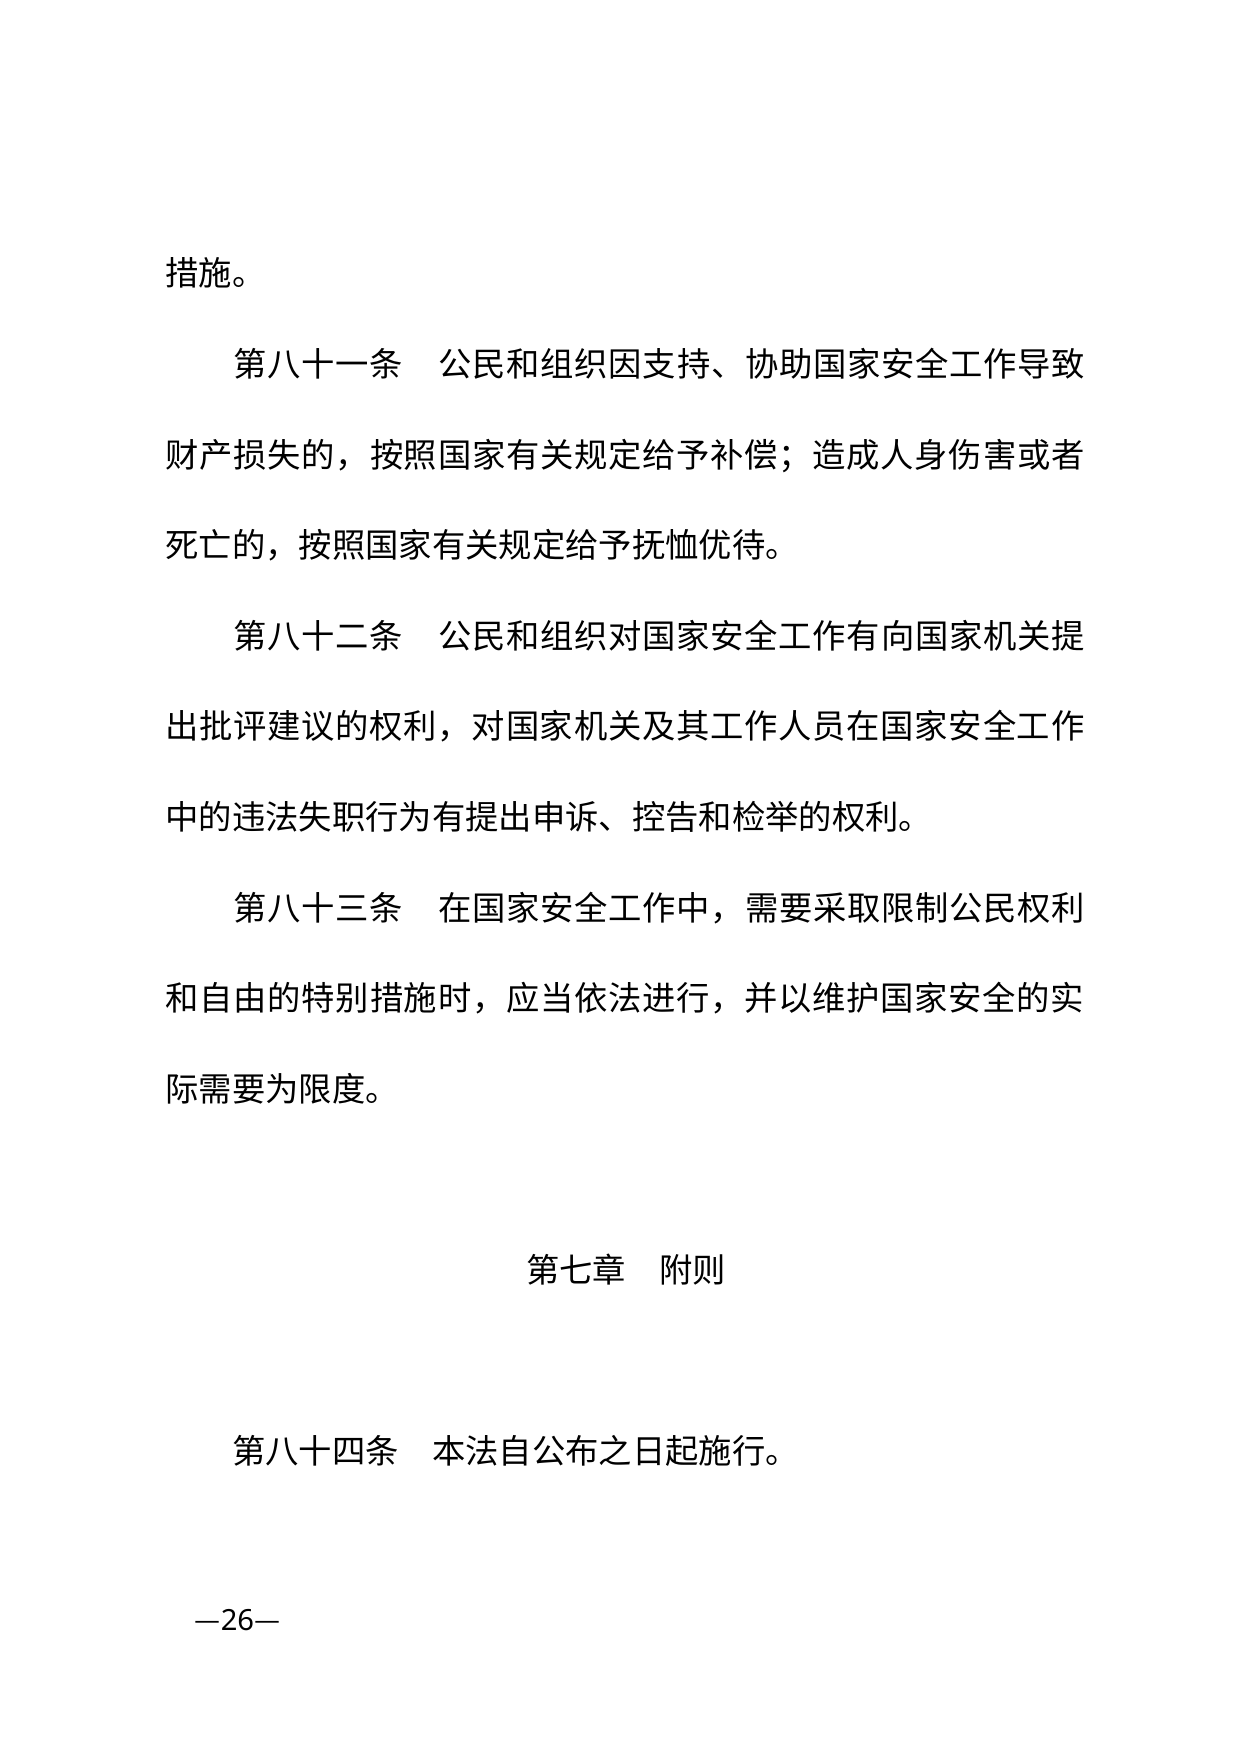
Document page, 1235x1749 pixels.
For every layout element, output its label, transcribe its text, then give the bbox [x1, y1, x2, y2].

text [165, 226, 1087, 317]
text 第八十一条 公民和组织因支持、协助国家安全工作导致财产损失的，按照国家有关规定给予补偿；造成人身伤害或者死亡的，按照国家有关规定给予抚恤优待。 [165, 317, 1087, 588]
text 第八十四条 本法自公布之日起施行。 [165, 1404, 1087, 1495]
text 第七章 附则 [165, 1223, 1087, 1313]
text 第八十二条 公民和组织对国家安全工作有向国家机关提出批评建议的权利，对国家机关及其工作人员在国家安全工作中的违法失职行为有提出申诉、控告和检举的权利。 [165, 588, 1087, 860]
text 第八十三条 在国家安全工作中，需要采取限制公民权利和自由的特别措施时，应当依法进行，并以维护国家安全的实际需要为限度。 [165, 860, 1087, 1132]
